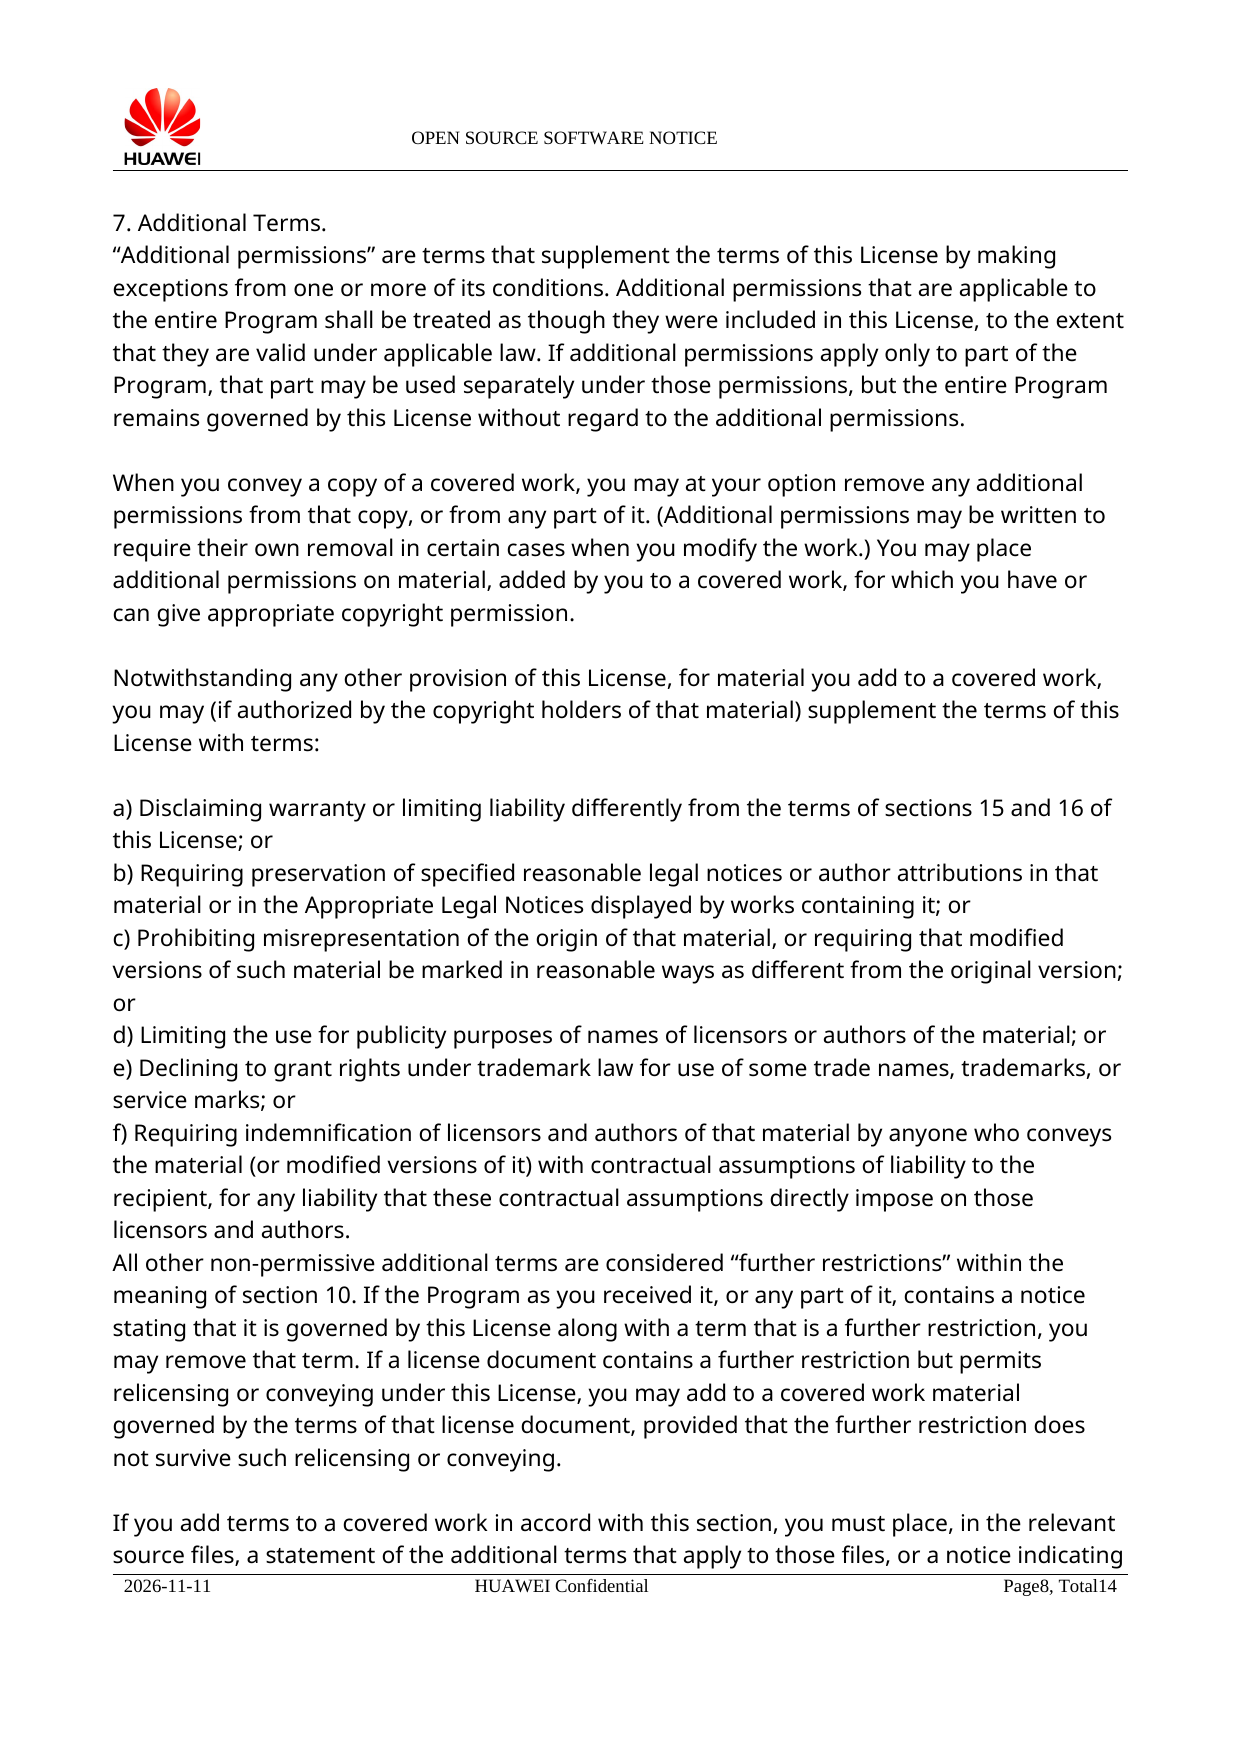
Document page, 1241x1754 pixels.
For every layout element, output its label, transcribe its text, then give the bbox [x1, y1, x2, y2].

text c) Prohibiting misrepresentation of the origin of that material, or requiring that modified versions of such material be marked in reasonable ways as different from the original version; or [112, 921, 1128, 1019]
text f) Requiring indemnification of licensors and authors of that material by anyone who conveys the material (or modified versions of it) with contractual assumptions of liability to the recipient, for any liability that these contractual assumptions directly impose on those licensors and authors. [112, 1116, 1128, 1246]
text a) Disclaiming warranty or limiting liability differently from the terms of sections 15 and 16 of this License; or [112, 791, 1128, 856]
text “Additional permissions” are terms that supplement the terms of this License by making exceptions from one or more of its conditions. Additional permissions that are applicable to the entire Program shall be treated as though they were included in this License, to the extent that they are valid under applicable law. If additional permissions apply only to part of the Program, that part may be used separately under those permissions, but the entire Program remains governed by this License without regard to the additional permissions. [112, 239, 1128, 434]
picture [124, 88, 201, 165]
text b) Requiring preservation of specified reasonable legal notices or author attributions in that material or in the Appropriate Legal Notices displayed by works containing it; or [112, 856, 1128, 921]
text When you convey a copy of a covered work, you may at your option remove any additional permissions from that copy, or from any part of it. (Additional permissions may be written to require their own removal in certain cases when you modify the work.) You may place additional permissions on material, added by you to a covered work, for which you have or can give appropriate copyright permission. [112, 466, 1128, 629]
text d) Limiting the use for publicity purposes of names of licensors or authors of the material; or [112, 1019, 1128, 1051]
text All other non-permissive additional terms are considered “further restrictions” within the meaning of section 10. If the Program as you received it, or any part of it, contains a notice stating that it is governed by this License along with a term that is a further restriction, you may remove that term. If a license document contains a further restriction but permits relicensing or conveying under this License, you may add to a covered work material governed by the terms of that license document, provided that the further restriction does not survive such relicensing or conveying. [112, 1246, 1128, 1474]
text 7. Additional Terms. [112, 206, 1128, 239]
text Notwithstanding any other provision of this License, for material you add to a covered work, you may (if authorized by the copyright holders of that material) supplement the terms of this License with terms: [112, 661, 1128, 759]
text e) Declining to grant rights under trademark law for use of some trade names, trademarks, or service marks; or [112, 1051, 1128, 1116]
